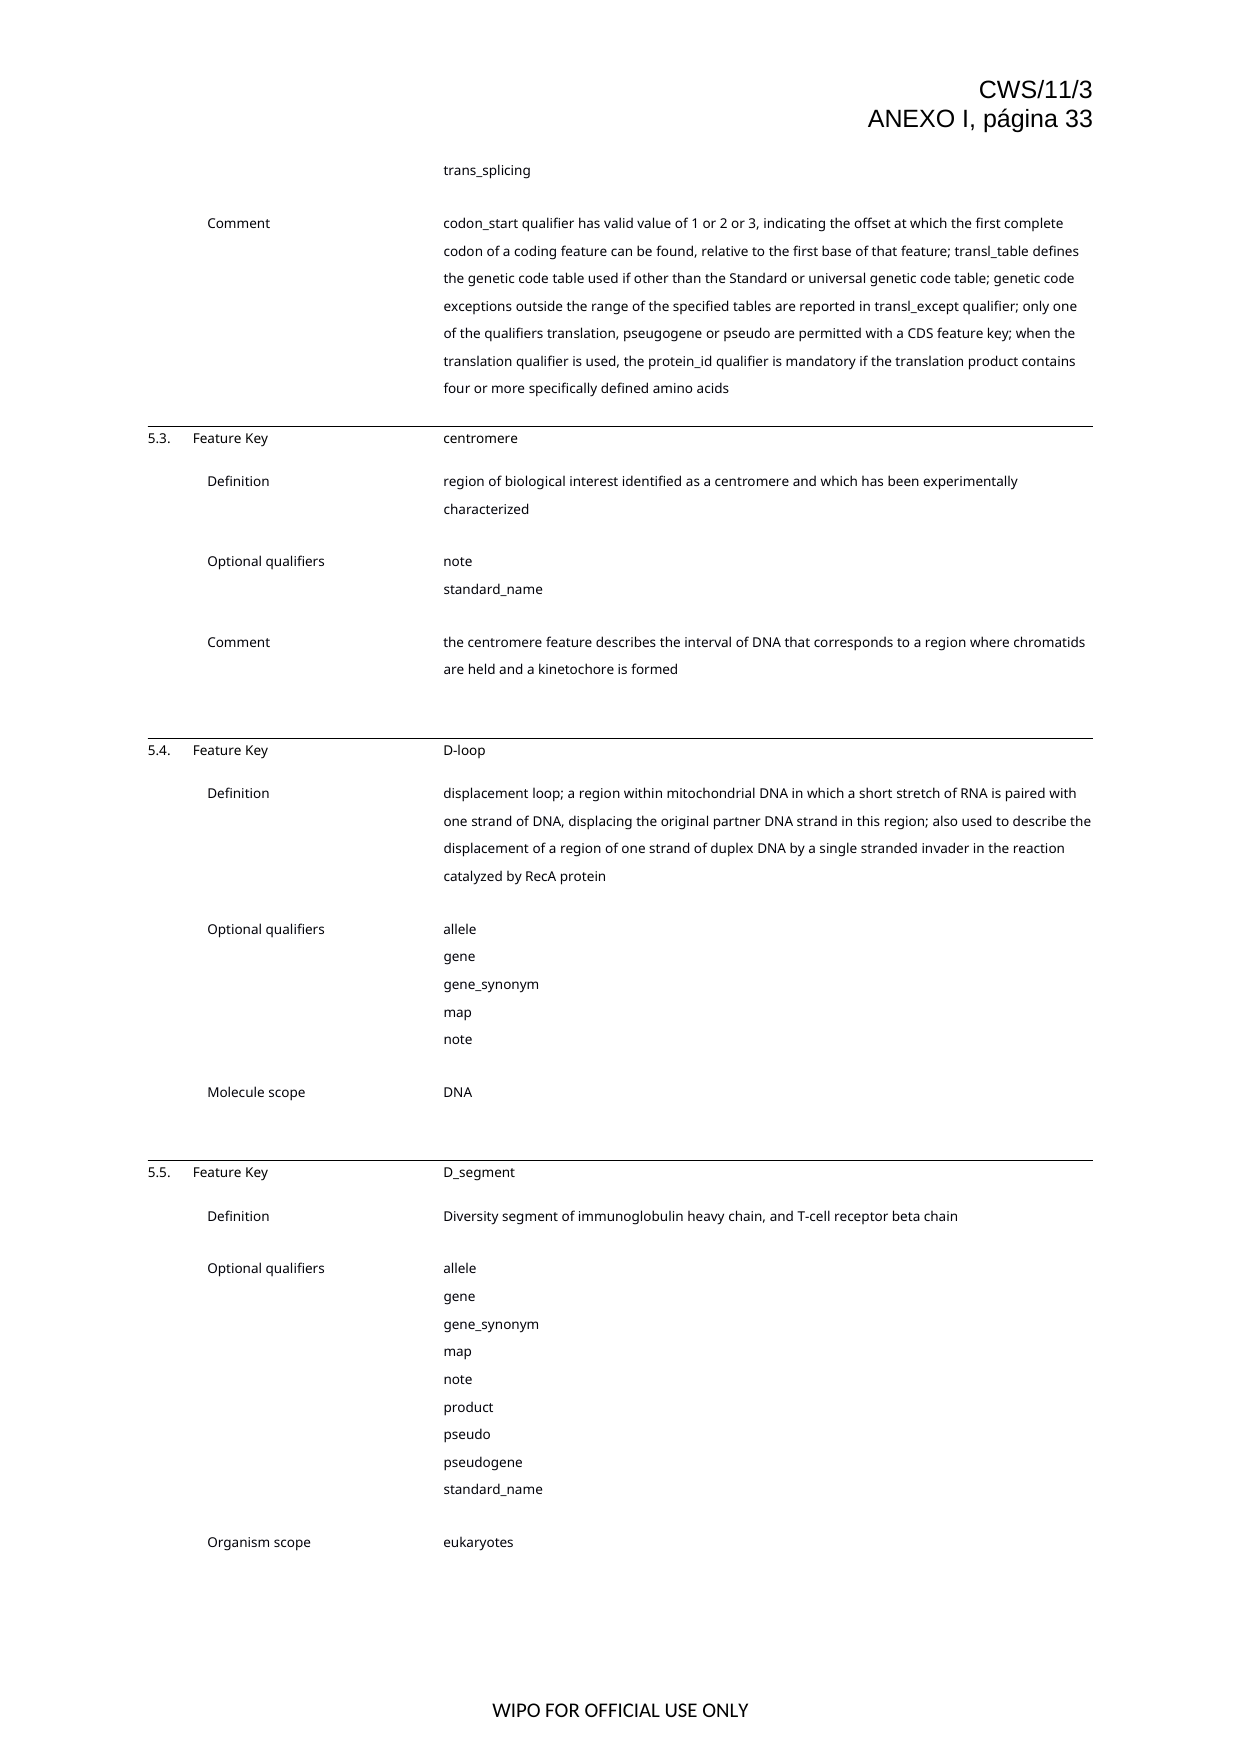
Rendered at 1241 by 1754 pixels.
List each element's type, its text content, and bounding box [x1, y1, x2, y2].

text Definition displacement loop; a region within mitochondrial DNA in which a short stretch of RNA is paired with one strand of DNA, displacing the original partner DNA strand in this region; also used to describe the displacement of a region of one strand of duplex DNA by a single stranded invader in the reaction catalyzed by RecA protein [207, 784, 1093, 886]
text gene [443, 1287, 1093, 1306]
text map [443, 1342, 1093, 1361]
text gene_synonym [443, 975, 1093, 993]
text note [443, 1030, 1093, 1048]
text Definition region of biological interest identified as a centromere and which has been experimentally characterized [207, 472, 1093, 518]
text standard_name [443, 1480, 1093, 1499]
text Definition Diversity segment of immunoglobulin heavy chain, and T-cell receptor beta chain [207, 1207, 1093, 1225]
text Feature Key D-loop [148, 739, 1093, 759]
text Organism scope eukaryotes [207, 1533, 1093, 1551]
text Comment codon_start qualifier has valid value of 1 or 2 or 3, indicating the offset at which the first complete codon of a coding feature can be found, relative to the first base of that feature; transl_table defines the genetic code table used if other than the Standard or universal genetic code table; genetic code exceptions outside the range of the specified tables are reported in transl_except qualifier; only one of the qualifiers translation, pseugogene or pseudo are permitted with a CDS feature key; when the translation qualifier is used, the protein_id qualifier is mandatory if the translation product contains four or more specifically defined amino acids [207, 214, 1093, 398]
text note [443, 1370, 1093, 1388]
text Comment the centromere feature describes the interval of DNA that corresponds to a region where chromatids are held and a kinetochore is formed [207, 632, 1093, 678]
text Feature Key D_segment [148, 1161, 1093, 1182]
text pseudogene [443, 1453, 1093, 1471]
text gene_synonym [443, 1315, 1093, 1333]
text Molecule scope DNA [207, 1083, 1093, 1101]
text product [443, 1397, 1093, 1416]
text gene [443, 947, 1093, 966]
text trans_splicing [443, 161, 1093, 180]
text Optional qualifiers note [207, 552, 1093, 571]
text standard_name [443, 580, 1093, 598]
text Optional qualifiers allele [207, 1259, 1093, 1278]
text Feature Key centromere [148, 427, 1093, 447]
text Optional qualifiers allele [207, 920, 1093, 938]
text pseudo [443, 1425, 1093, 1443]
text map [443, 1002, 1093, 1021]
